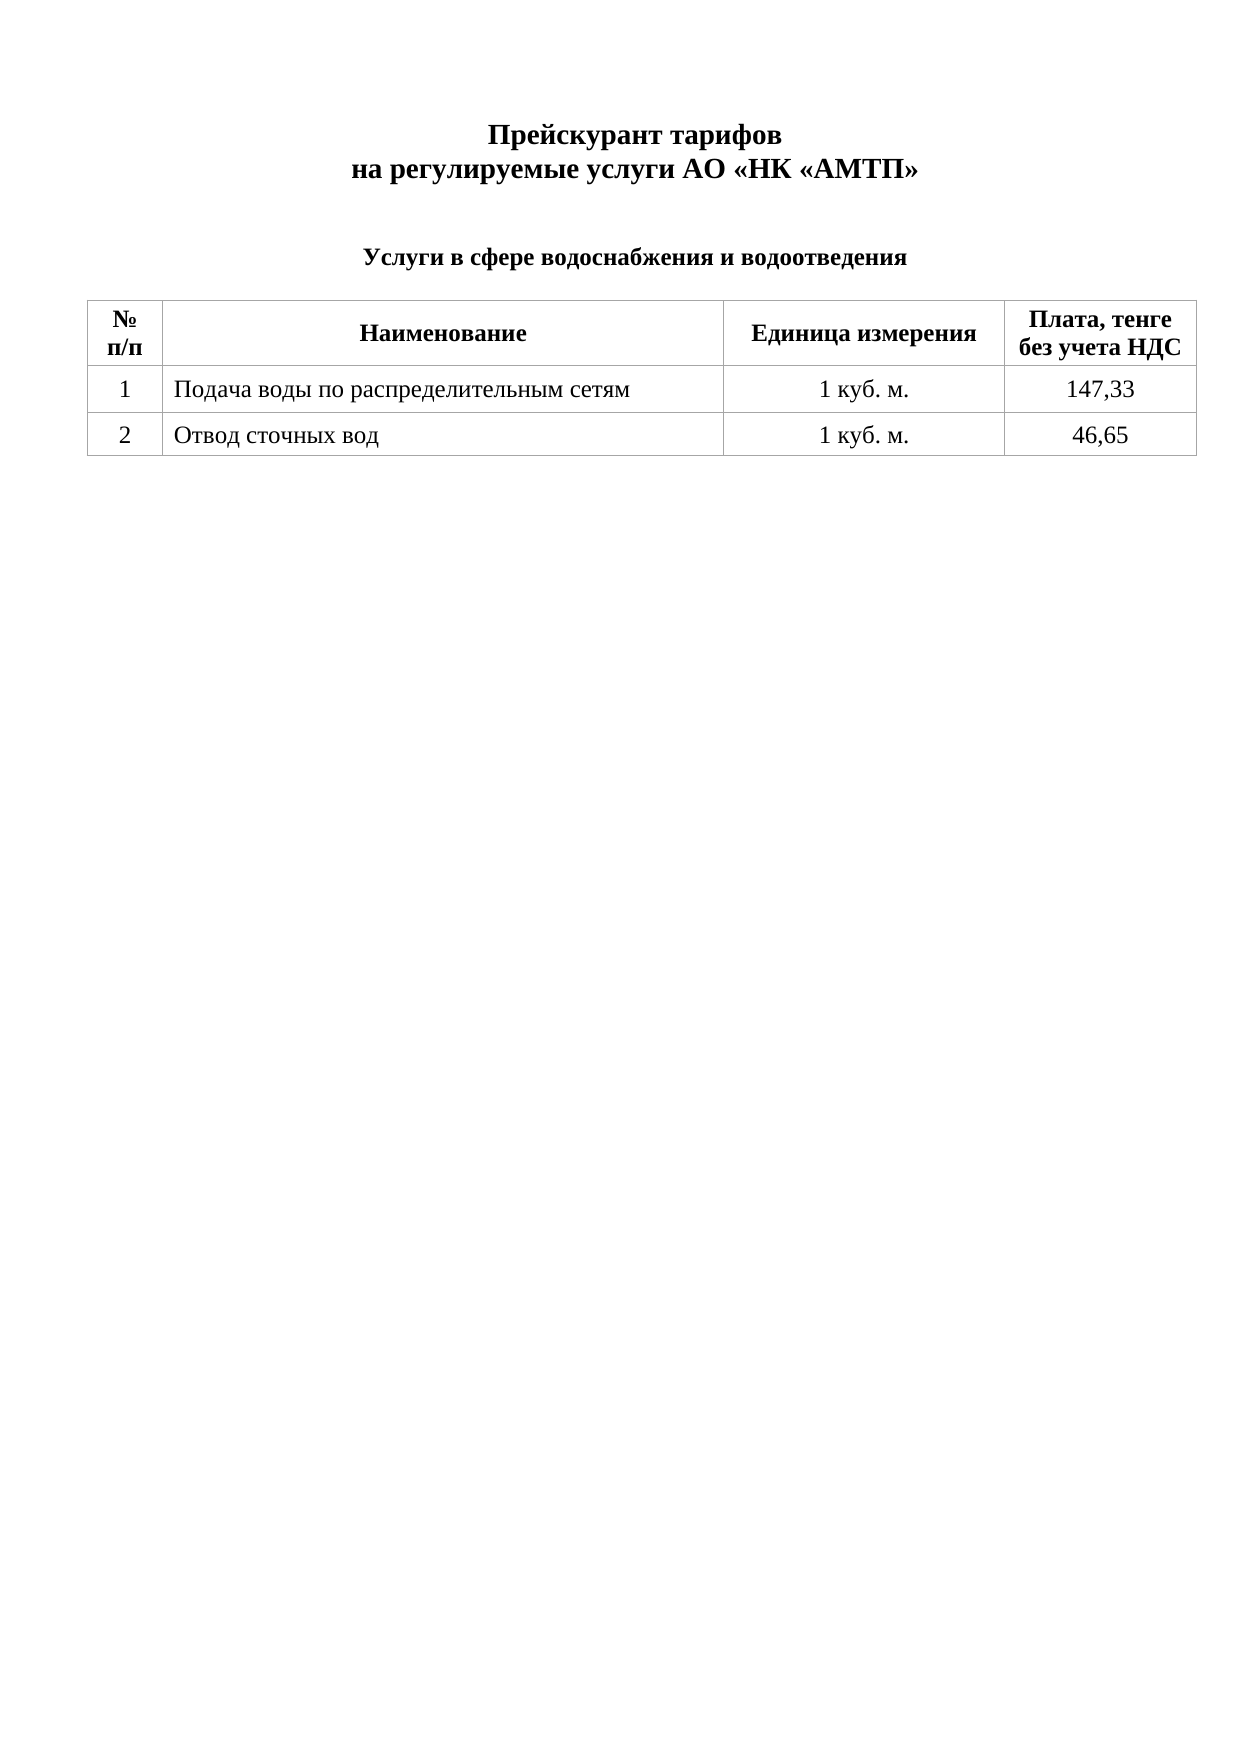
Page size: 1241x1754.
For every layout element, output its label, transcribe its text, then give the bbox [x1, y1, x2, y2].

table_header Наименование [163, 301, 723, 364]
table_cell 1 [88, 366, 162, 412]
table_cell Подача воды по распределительным сетям [163, 366, 723, 412]
table_header Плата, тенге без учета НДС [1005, 301, 1196, 364]
table_cell 1 куб. м. [724, 366, 1004, 412]
text Прейскурант тарифов [89, 117, 1181, 151]
table_header Единица измерения [724, 301, 1004, 364]
table_cell Отвод сточных вод [163, 413, 723, 455]
table_cell 1 куб. м. [724, 413, 1004, 455]
text на регулируемые услуги АО «НК «АМТП» [89, 151, 1181, 184]
table_cell 147,33 [1005, 366, 1196, 412]
table_cell 2 [88, 413, 162, 455]
text Услуги в сфере водоснабжения и водоотведения [89, 242, 1181, 271]
table_cell 46,65 [1005, 413, 1196, 455]
table_header № п/п [88, 301, 162, 364]
